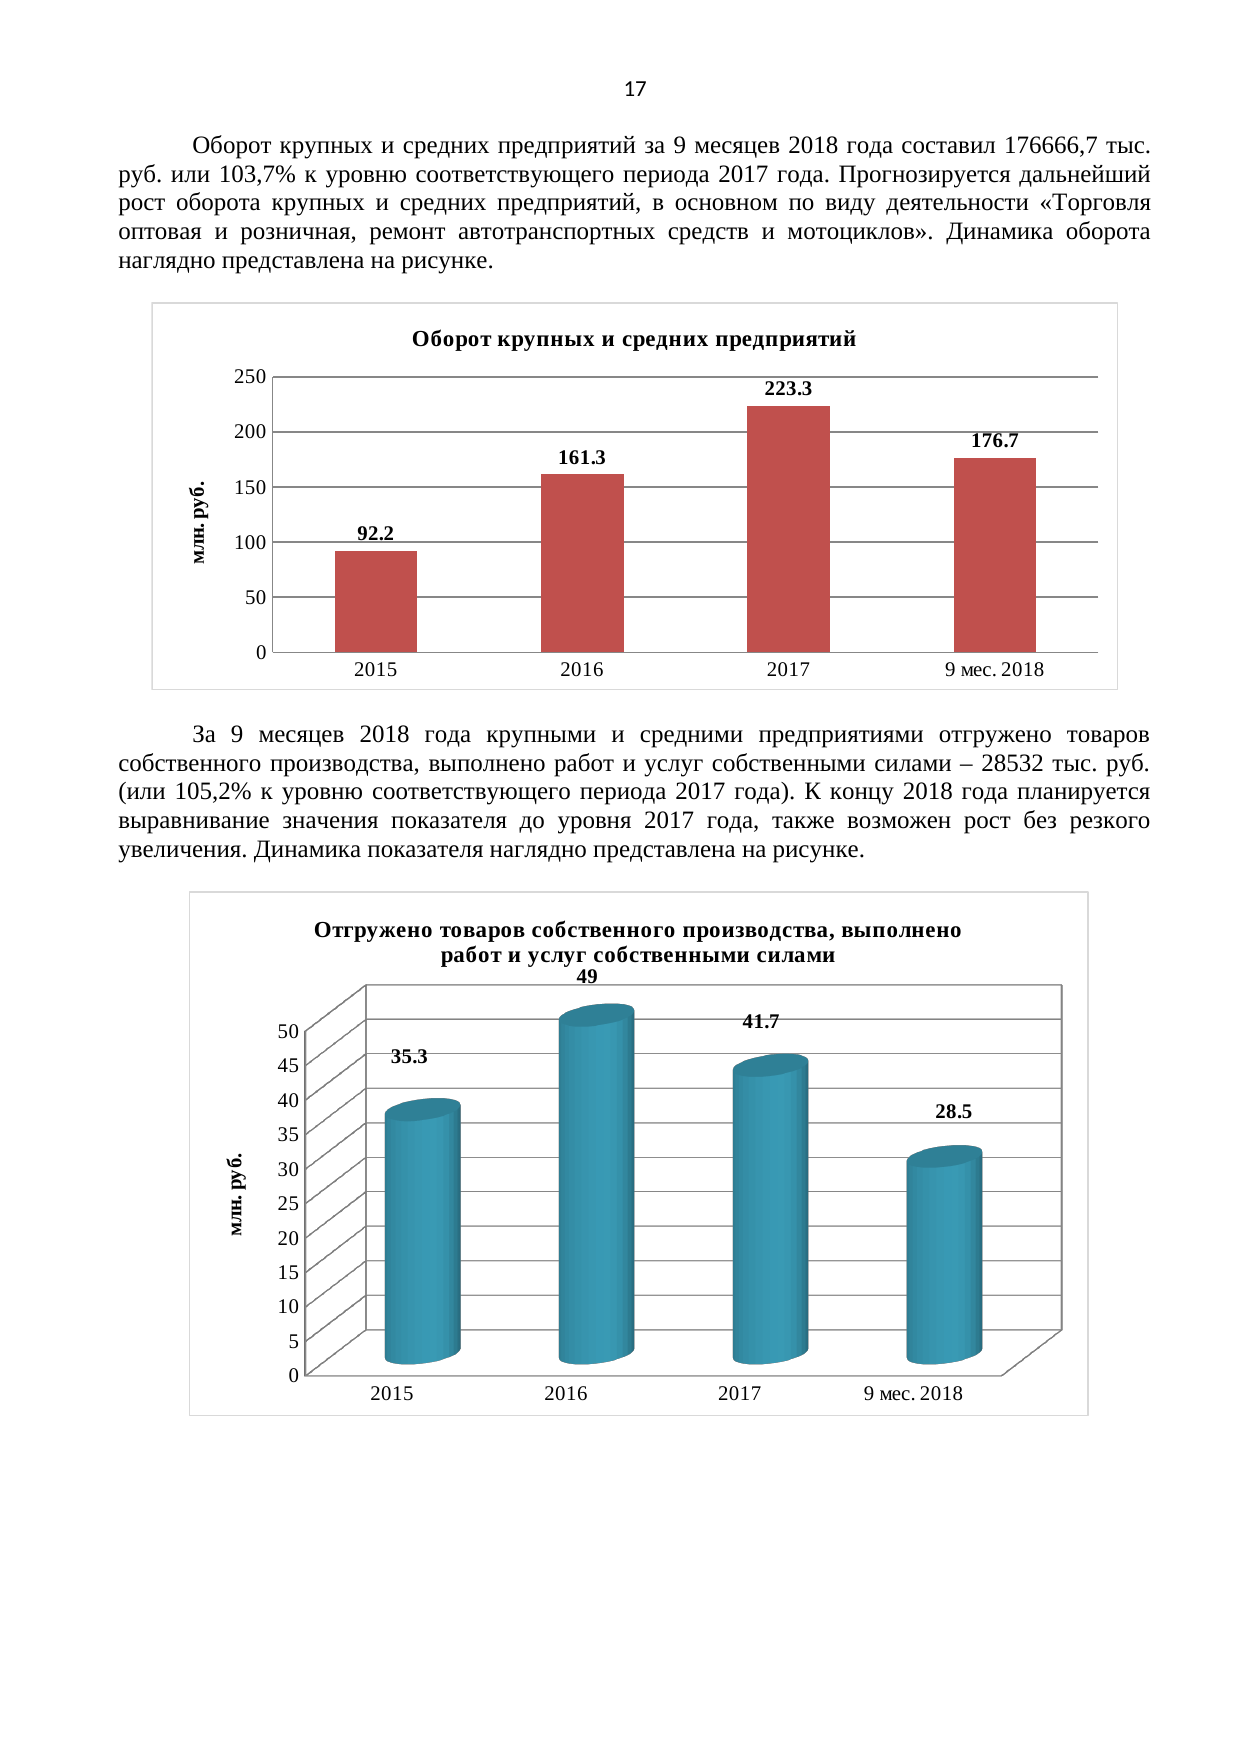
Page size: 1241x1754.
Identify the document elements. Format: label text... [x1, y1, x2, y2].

text Оборот крупных и средних предприятий за 9 месяцев 2018 года составил 176666,7 тыс. руб. или 103,7% к уровню соответствующего периода 2017 года. Прогнозируется дальнейший рост оборота крупных и средних предприятий, в основном по виду деятельности «Торговля оптовая и розничная, ремонт автотранспортных средств и мотоциклов». Динамика оборота наглядно представлена на рисунке. [118, 130, 1152, 274]
text За 9 месяцев 2018 года крупными и средними предприятиями отгружено товаров собственного производства, выполнено работ и услуг собственными силами – 28532 тыс. руб. (или 105,2% к уровню соответствующего периода 2017 года). К концу 2018 года планируется выравнивание значения показателя до уровня 2017 года, также возможен рост без резкого увеличения. Динамика показателя наглядно представлена на рисунке. [118, 719, 1152, 863]
